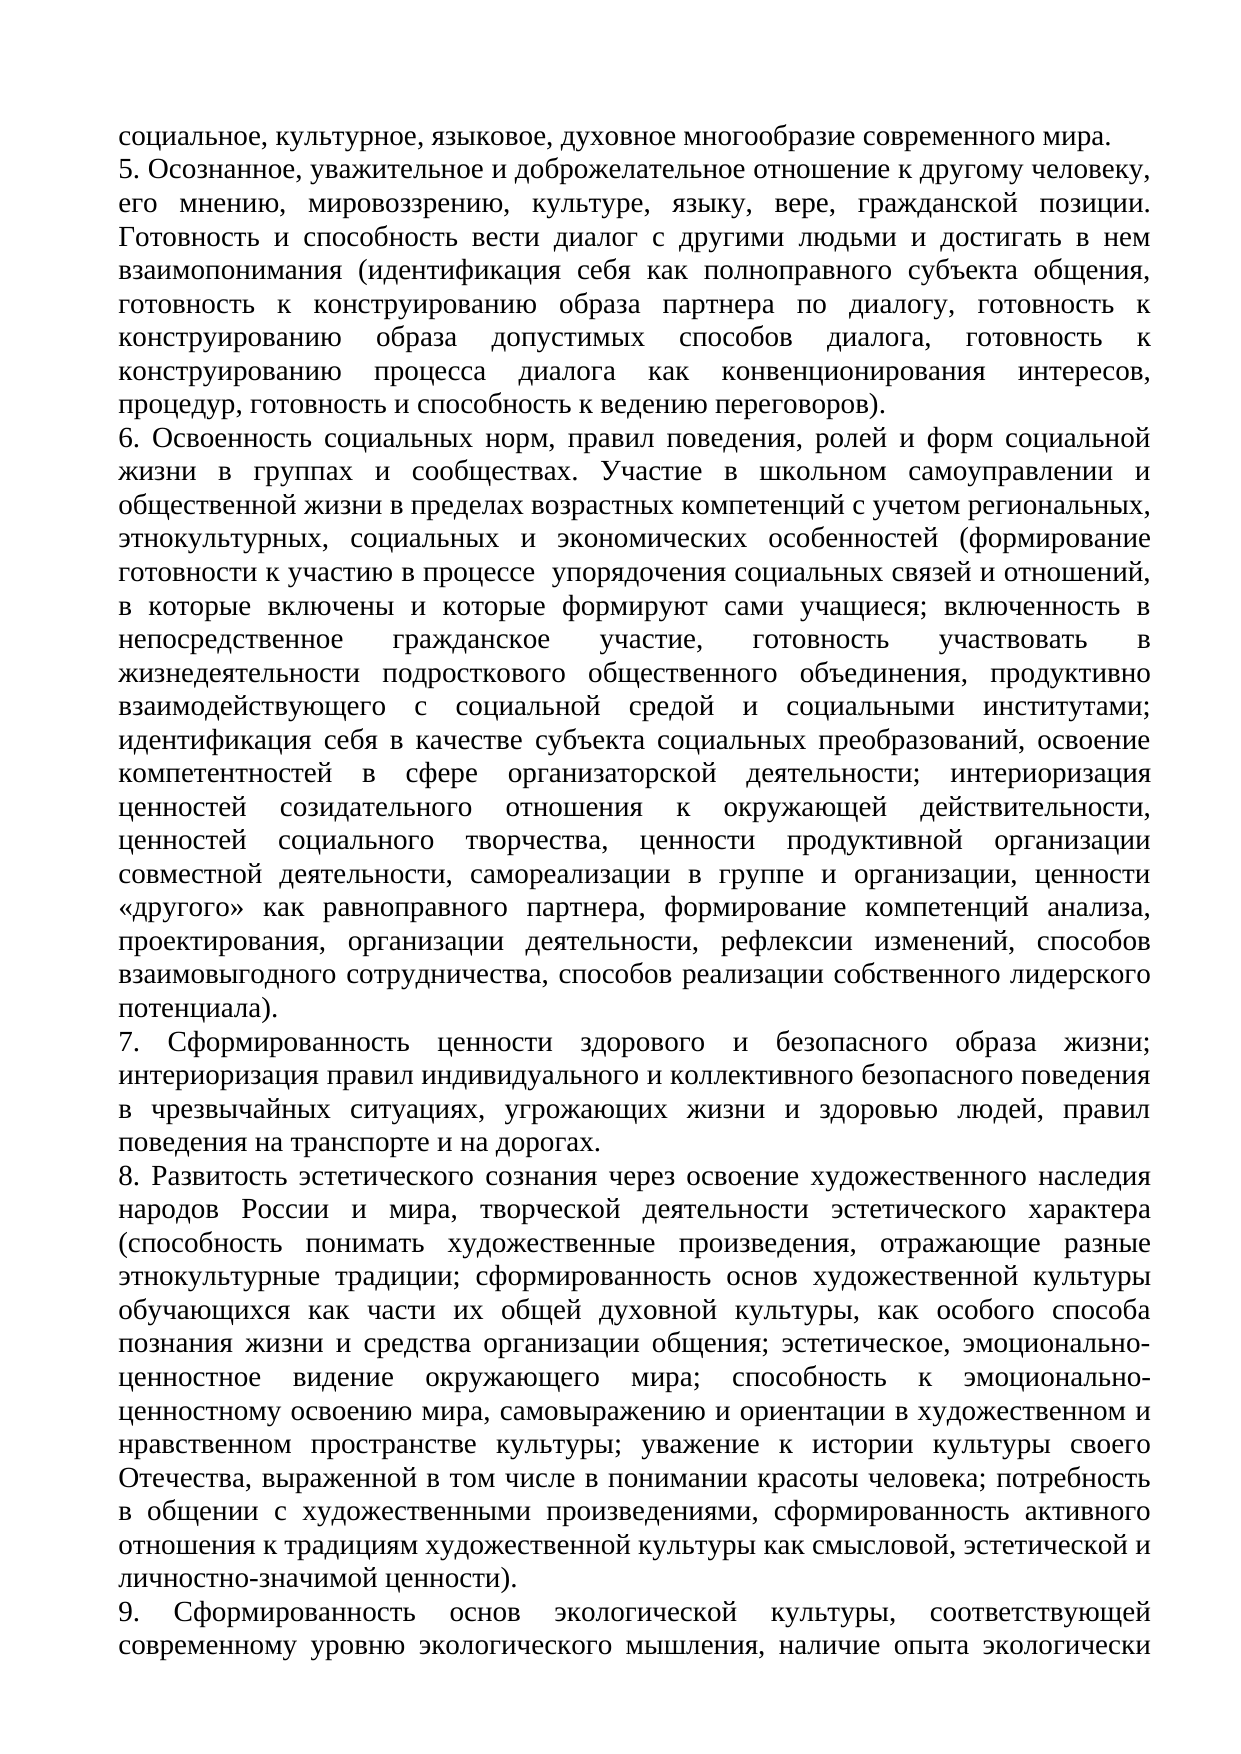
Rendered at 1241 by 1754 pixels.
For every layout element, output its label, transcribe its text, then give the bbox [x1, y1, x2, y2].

text 7. Сформированность ценности здорового и безопасного образа жизни; интериоризация правил индивидуального и коллективного безопасного поведения в чрезвычайных ситуациях, угрожающих жизни и здоровью людей, правил поведения на транспорте и на дорогах. [118, 1024, 1152, 1158]
text 5. Осознанное, уважительное и доброжелательное отношение к другому человеку, его мнению, мировоззрению, культуре, языку, вере, гражданской позиции. Готовность и способность вести диалог с другими людьми и достигать в нем взаимопонимания (идентификация себя как полноправного субъекта общения, готовность к конструированию образа партнера по диалогу, готовность к конструированию образа допустимых способов диалога, готовность к конструированию процесса диалога как конвенционирования интересов, процедур, готовность и способность к ведению переговоров). [118, 152, 1152, 420]
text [118, 118, 1152, 152]
text 6. Освоенность социальных норм, правил поведения, ролей и форм социальной жизни в группах и сообществах. Участие в школьном самоуправлении и общественной жизни в пределах возрастных компетенций с учетом региональных, этнокультурных, социальных и экономических особенностей (формирование готовности к участию в процессе упорядочения социальных связей и отношений, в которые включены и которые формируют сами учащиеся; включенность в непосредственное гражданское участие, готовность участвовать в жизнедеятельности подросткового общественного объединения, продуктивно взаимодействующего с социальной средой и социальными институтами; идентификация себя в качестве субъекта социальных преобразований, освоение компетентностей в сфере организаторской деятельности; интериоризация ценностей созидательного отношения к окружающей действительности, ценностей социального творчества, ценности продуктивной организации совместной деятельности, самореализации в группе и организации, ценности «другого» как равноправного партнера, формирование компетенций анализа, проектирования, организации деятельности, рефлексии изменений, способов взаимовыгодного сотрудничества, способов реализации собственного лидерского потенциала). [118, 420, 1152, 1024]
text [118, 1594, 1152, 1661]
text 8. Развитость эстетического сознания через освоение художественного наследия народов России и мира, творческой деятельности эстетического характера (способность понимать художественные произведения, отражающие разные этнокультурные традиции; сформированность основ художественной культуры обучающихся как части их общей духовной культуры, как особого способа познания жизни и средства организации общения; эстетическое, эмоционально-ценностное видение окружающего мира; способность к эмоционально-ценностному освоению мира, самовыражению и ориентации в художественном и нравственном пространстве культуры; уважение к истории культуры своего Отечества, выраженной в том числе в понимании красоты человека; потребность в общении с художественными произведениями, сформированность активного отношения к традициям художественной культуры как смысловой, эстетической и личностно-значимой ценности). [118, 1158, 1152, 1594]
